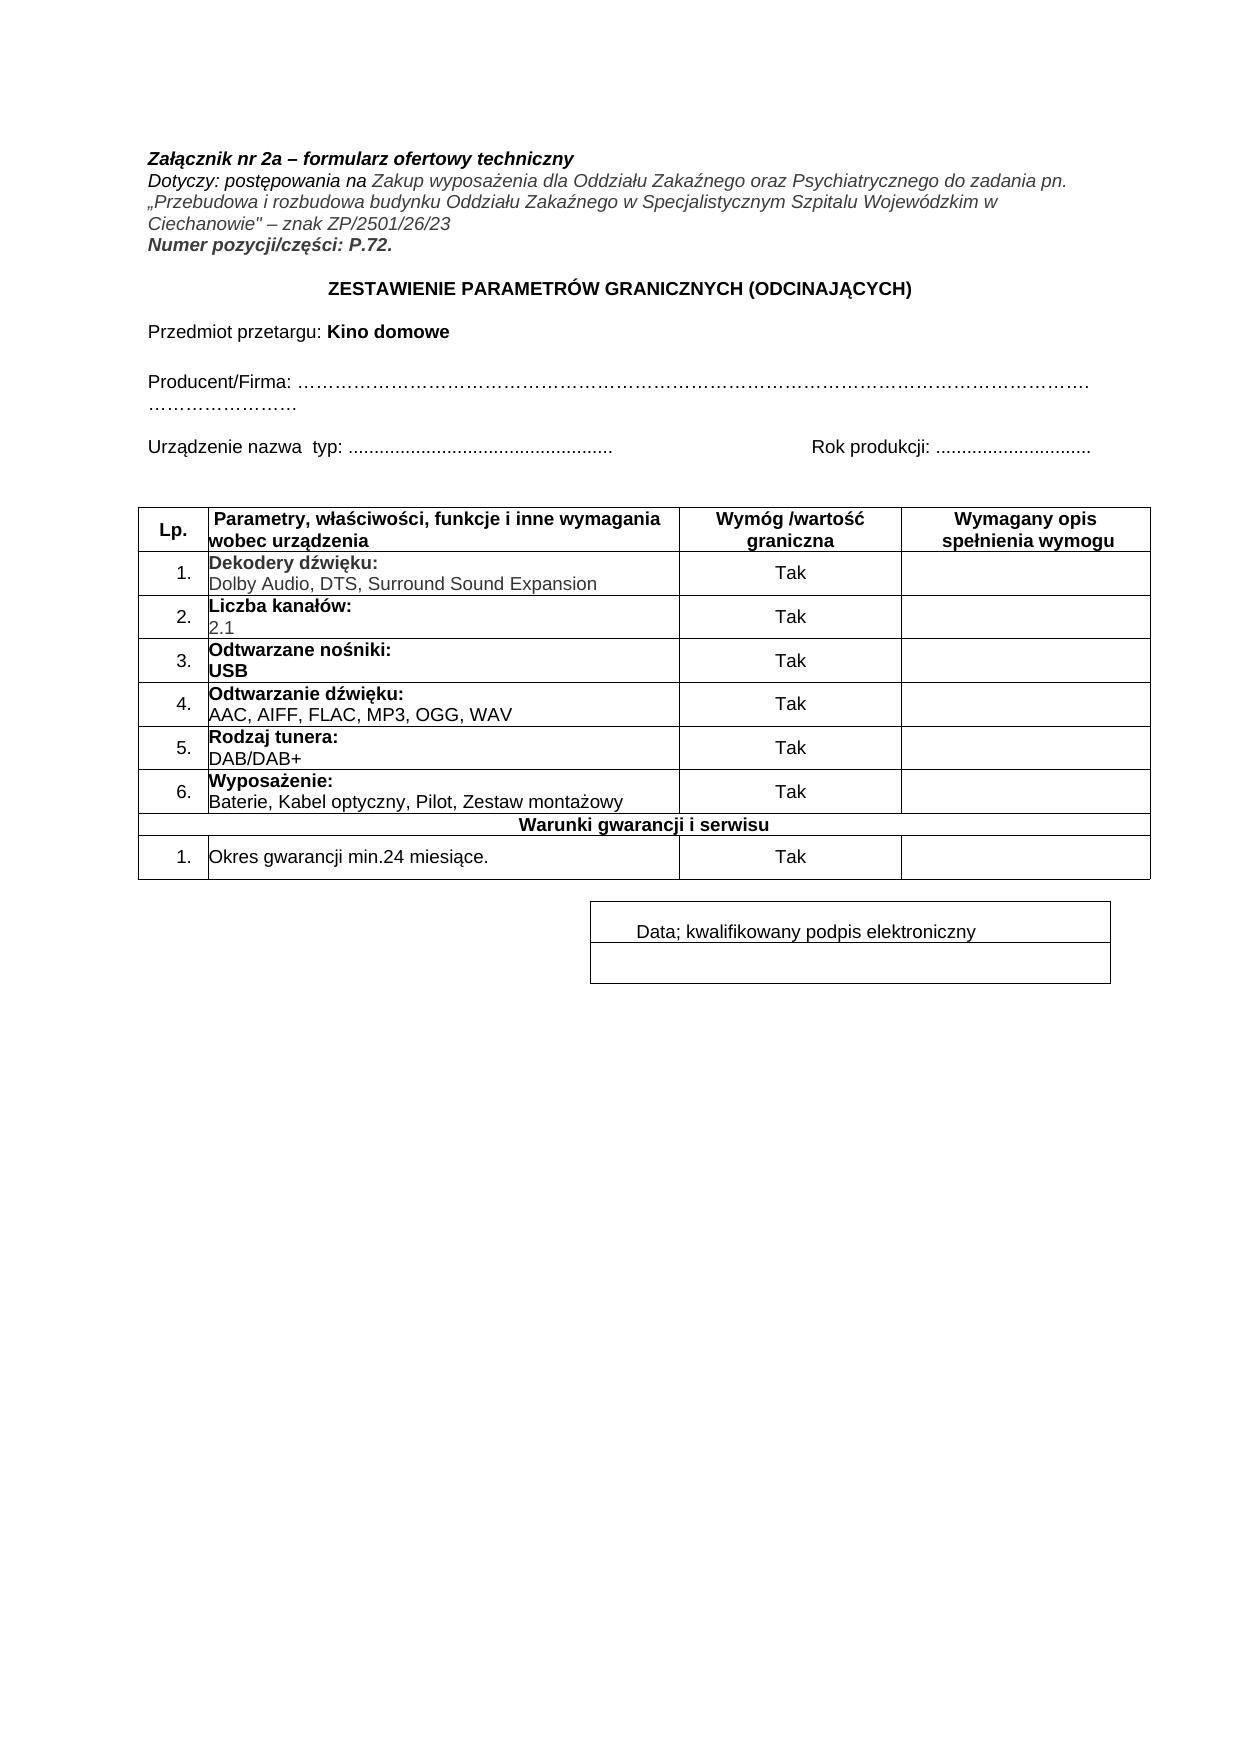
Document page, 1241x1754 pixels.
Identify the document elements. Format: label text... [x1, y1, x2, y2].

text Załącznik nr 2a – formularz ofertowy techniczny [148, 148, 1093, 169]
table_cell [139, 683, 208, 726]
table_header Lp. [139, 508, 208, 551]
table_cell [902, 552, 1150, 594]
table_cell [902, 836, 1150, 878]
table_header Data; kwalifikowany podpis elektroniczny [591, 902, 1110, 942]
table_header Parametry, właściwości, funkcje i inne wymagania wobec urządzenia [209, 508, 679, 551]
text Przedmiot przetargu: Kino domowe [148, 320, 1093, 342]
table_cell Tak [680, 596, 901, 638]
table_cell [139, 770, 208, 813]
table_header Wymagany opis spełnienia wymogu [902, 508, 1150, 551]
table_cell Tak [680, 770, 901, 813]
table_cell [139, 727, 208, 769]
table_cell [902, 683, 1150, 726]
table_cell [139, 596, 208, 638]
table_cell Tak [680, 727, 901, 769]
table_cell [902, 596, 1150, 638]
table_cell [139, 836, 208, 878]
text Urządzenie nazwa typ: ................................................... Rok produkcji: .............................. [148, 435, 1093, 457]
table_cell [902, 727, 1150, 769]
table_cell [902, 770, 1150, 813]
table_cell Warunki gwarancji i serwisu [139, 814, 1150, 835]
table_cell [902, 639, 1150, 682]
table_header Wymóg /wartość graniczna [680, 508, 901, 551]
table_cell Odtwarzane nośniki: USB [209, 639, 679, 682]
table_cell Tak [680, 683, 901, 726]
text Producent/Firma: ……………………………………………………………………………………………………………….…………………… [148, 371, 1093, 414]
text Dotyczy: postępowania na Zakup wyposażenia dla Oddziału Zakaźnego oraz Psychiatrycznego do zadania pn. „Przebudowa i rozbudowa budynku Oddziału Zakaźnego w Specjalistycznym Szpitalu Wojewódzkim w Ciechanowie" – znak ZP/2501/26/23 [148, 169, 1093, 234]
table_cell Tak [680, 639, 901, 682]
table_cell Dekodery dźwięku: Dolby Audio, DTS, Surround Sound Expansion [209, 552, 679, 594]
text ZESTAWIENIE PARAMETRÓW GRANICZNYCH (ODCINAJĄCYCH) [148, 277, 1093, 299]
table_cell [591, 943, 1110, 983]
table_cell Tak [680, 552, 901, 594]
table_cell [139, 639, 208, 682]
table_cell [139, 552, 208, 594]
text Numer pozycji/części: P.72. [148, 234, 1093, 256]
table_cell Wyposażenie: Baterie, Kabel optyczny, Pilot, Zestaw montażowy [209, 770, 679, 813]
table_cell Liczba kanałów: 2.1 [209, 596, 679, 638]
table_cell Rodzaj tunera: DAB/DAB+ [209, 727, 679, 769]
table_cell Odtwarzanie dźwięku: AAC, AIFF, FLAC, MP3, OGG, WAV [209, 683, 679, 726]
table_cell Tak [680, 836, 901, 878]
table_cell Okres gwarancji min.24 miesiące. [209, 836, 679, 878]
